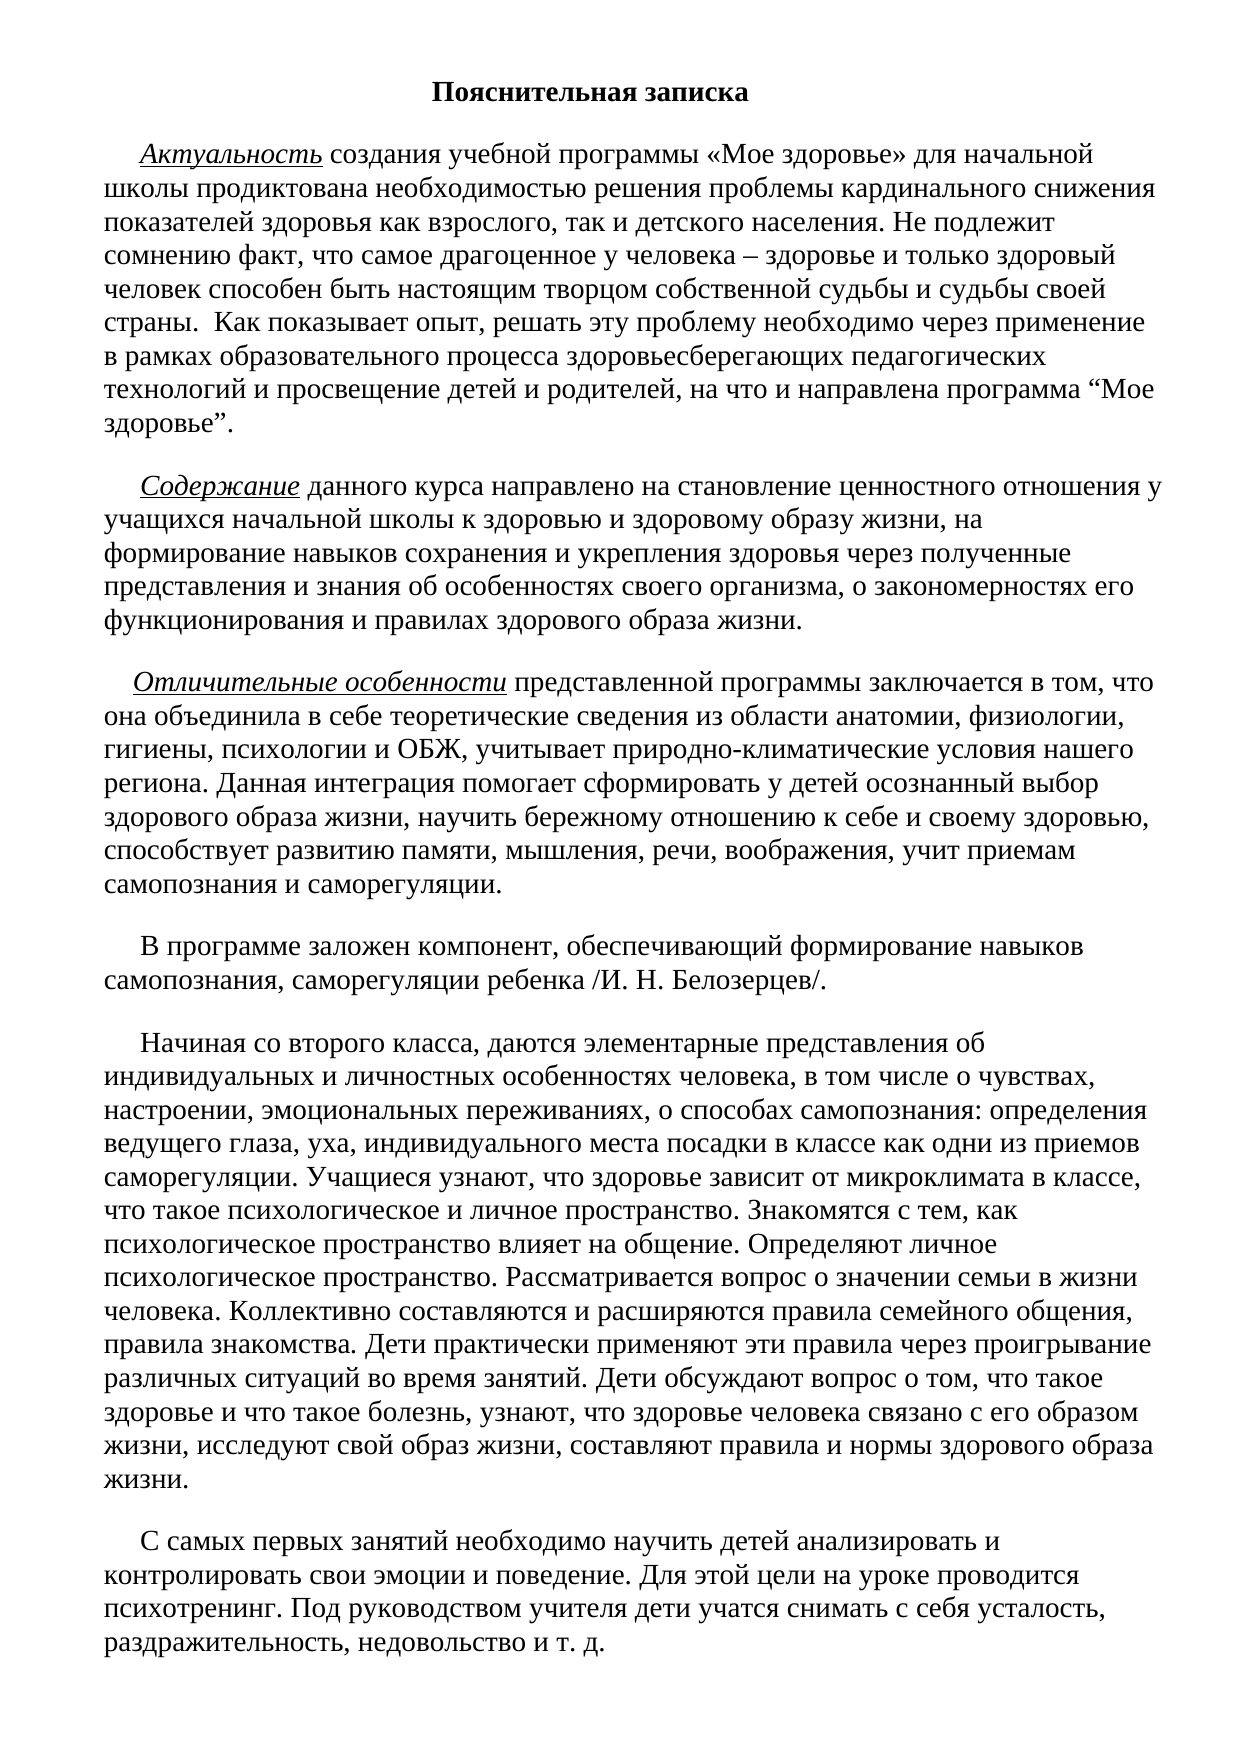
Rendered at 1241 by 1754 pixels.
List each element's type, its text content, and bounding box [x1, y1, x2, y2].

text Пояснительная записка [44, 74, 1167, 107]
text Актуальность создания учебной программы «Мое здоровье» для начальной школы продиктована необходимостью решения проблемы кардинального снижения показателей здоровья как взрослого, так и детского населения. Не подлежит сомнению факт, что самое драгоценное у человека – здоровье и только здоровый человек способен быть настоящим творцом собственной судьбы и судьбы своей страны. Как показывает опыт, решать эту проблему необходимо через применение в рамках образовательного процесса здоровьесберегающих педагогических технологий и просвещение детей и родителей, на что и направлена программа “Мое здоровье”. [103, 137, 1167, 438]
text С самых первых занятий необходимо научить детей анализировать и контролировать свои эмоции и поведение. Для этой цели на уроке проводится психотренинг. Под руководством учителя дети учатся снимать с себя усталость, раздражительность, недовольство и т. д. [103, 1523, 1167, 1658]
text Начиная со второго класса, даются элементарные представления об индивидуальных и личностных особенностях человека, в том числе о чувствах, настроении, эмоциональных переживаниях, о способах самопознания: определения ведущего глаза, уха, индивидуального места посадки в классе как одни из приемов саморегуляции. Учащиеся узнают, что здоровье зависит от микроклимата в классе, что такое психологическое и личное пространство. Знакомятся с тем, как психологическое пространство влияет на общение. Определяют личное психологическое пространство. Рассматривается вопрос о значении семьи в жизни человека. Коллективно составляются и расширяются правила семейного общения, правила знакомства. Дети практически применяют эти правила через проигрывание различных ситуаций во время занятий. Дети обсуждают вопрос о том, что такое здоровье и что такое болезнь, узнают, что здоровье человека связано с его образом жизни, исследуют свой образ жизни, составляют правила и нормы здорового образа жизни. [103, 1025, 1167, 1494]
text Содержание данного курса направлено на становление ценностного отношения у учащихся начальной школы к здоровью и здоровому образу жизни, на формирование навыков сохранения и укрепления здоровья через полученные представления и знания об особенностях своего организма, о закономерностях его функционирования и правилах здорового образа жизни. [103, 468, 1167, 635]
text Отличительные особенности представленной программы заключается в том, что она объединила в себе теоретические сведения из области анатомии, физиологии, гигиены, психологии и ОБЖ, учитывает природно-климатические условия нашего региона. Данная интеграция помогает сформировать у детей осознанный выбор здорового образа жизни, научить бережному отношению к себе и своему здоровью, способствует развитию памяти, мышления, речи, воображения, учит приемам самопознания и саморегуляции. [103, 664, 1167, 899]
text В программе заложен компонент, обеспечивающий формирование навыков самопознания, саморегуляции ребенка /И. Н. Белозерцев/. [103, 928, 1167, 996]
